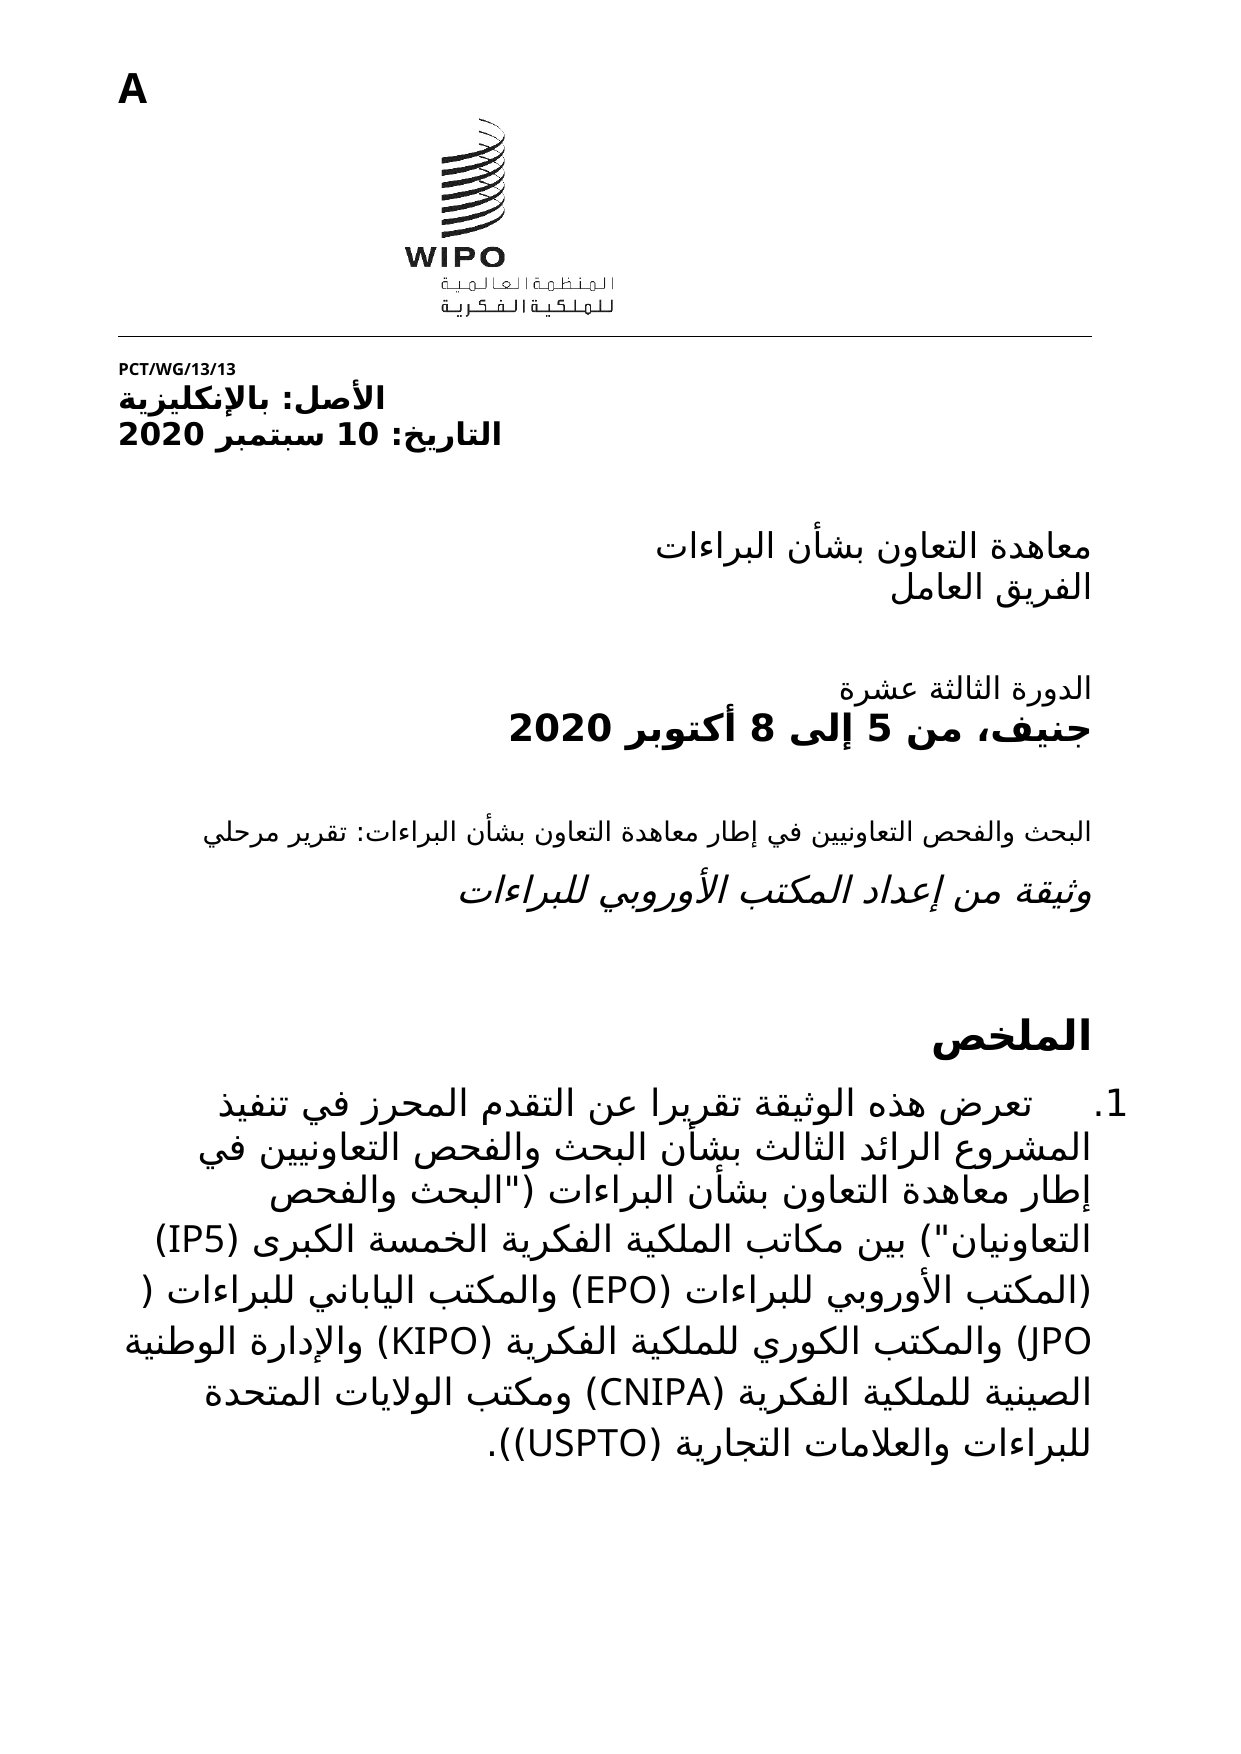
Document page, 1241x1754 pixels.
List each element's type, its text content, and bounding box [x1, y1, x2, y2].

subtitle الفريق العامل [118, 567, 1092, 608]
picture [402, 115, 620, 324]
text التاريخ: 10 سبتمبر 2020 [118, 417, 1092, 453]
text وثيقة من إعداد المكتب الأوروبي للبراءات [118, 868, 1092, 912]
text A [118, 59, 1092, 116]
text تعرض هذه الوثيقة تقريرا عن التقدم المحرز في تنفيذ المشروع الرائد الثالث بشأن البحث والفحص التعاونيين في إطار معاهدة التعاون بشأن البراءات ("البحث والفحص التعاونيان") بين مكاتب الملكية الفكرية الخمسة الكبرى (IP5) (المكتب الأوروبي للبراءات (EPO) والمكتب الياباني للبراءات (JPO) والمكتب الكوري للملكية الفكرية (KIPO) والإدارة الوطنية الصينية للملكية الفكرية (CNIPA) ومكتب الولايات المتحدة للبراءات والعلامات التجارية (USPTO)). [118, 1081, 1092, 1468]
text البحث والفحص التعاونيين في إطار معاهدة التعاون بشأن البراءات: تقرير مرحلي [118, 816, 1092, 848]
text جنيف، من 5 إلى 8 أكتوبر 2020 [118, 707, 1092, 751]
text PCT/WG/13/13 [118, 337, 1092, 380]
text الدورة الثالثة عشرة [118, 671, 1092, 707]
text الأصل: بالإنكليزية [118, 380, 1092, 417]
subtitle الملخص [118, 1012, 1092, 1061]
subtitle معاهدة التعاون بشأن البراءات [118, 526, 1092, 567]
